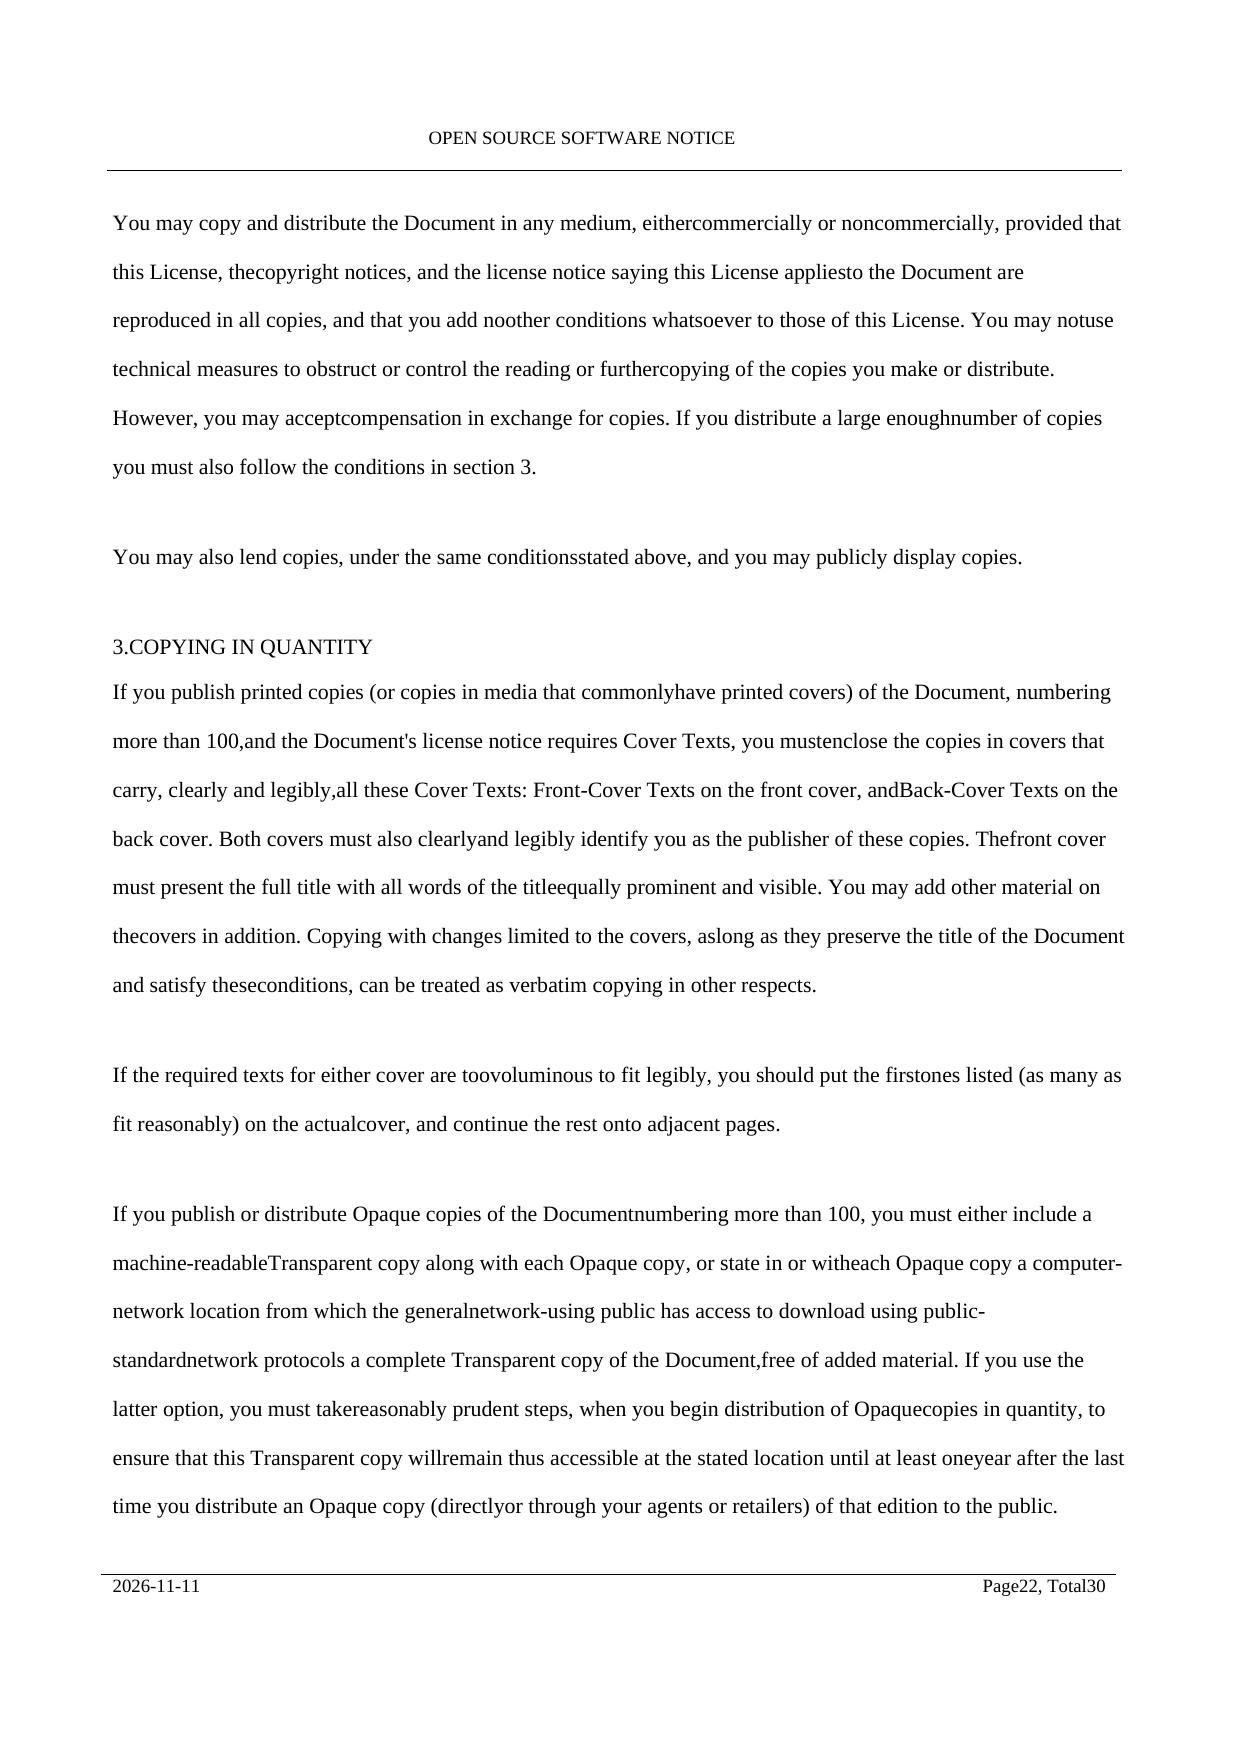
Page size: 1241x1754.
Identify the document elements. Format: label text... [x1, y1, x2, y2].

text You may also lend copies, under the same conditionsstated above, and you may publicly display copies. [112, 540, 1128, 573]
text If you publish or distribute Opaque copies of the Documentnumbering more than 100, you must either include a machine-readableTransparent copy along with each Opaque copy, or state in or witheach Opaque copy a computer-network location from which the generalnetwork-using public has access to download using public-standardnetwork protocols a complete Transparent copy of the Document,free of added material. If you use the latter option, you must takereasonably prudent steps, when you begin distribution of Opaquecopies in quantity, to ensure that this Transparent copy willremain thus accessible at the stated location until at least oneyear after the last time you distribute an Opaque copy (directlyor through your agents or retailers) of that edition to the public. [112, 1197, 1128, 1522]
text If the required texts for either cover are toovoluminous to fit legibly, you should put the firstones listed (as many as fit reasonably) on the actualcover, and continue the rest onto adjacent pages. [112, 1058, 1128, 1139]
text You may copy and distribute the Document in any medium, eithercommercially or noncommercially, provided that this License, thecopyright notices, and the license notice saying this License appliesto the Document are reproduced in all copies, and that you add noother conditions whatsoever to those of this License. You may notuse technical measures to obstruct or control the reading or furthercopying of the copies you make or distribute. However, you may acceptcompensation in exchange for copies. If you distribute a large enoughnumber of copies you must also follow the conditions in section 3. [112, 206, 1128, 483]
text If you publish printed copies (or copies in media that commonlyhave printed covers) of the Document, numbering more than 100,and the Document's license notice requires Cover Texts, you mustenclose the copies in covers that carry, clearly and legibly,all these Cover Texts: Front-Cover Texts on the front cover, andBack-Cover Texts on the back cover. Both covers must also clearlyand legibly identify you as the publisher of these copies. Thefront cover must present the full title with all words of the titleequally prominent and visible. You may add other material on thecovers in addition. Copying with changes limited to the covers, aslong as they preserve the title of the Document and satisfy theseconditions, can be treated as verbatim copying in other respects. [112, 676, 1128, 1001]
text 3.COPYING IN QUANTITY [112, 631, 1128, 663]
